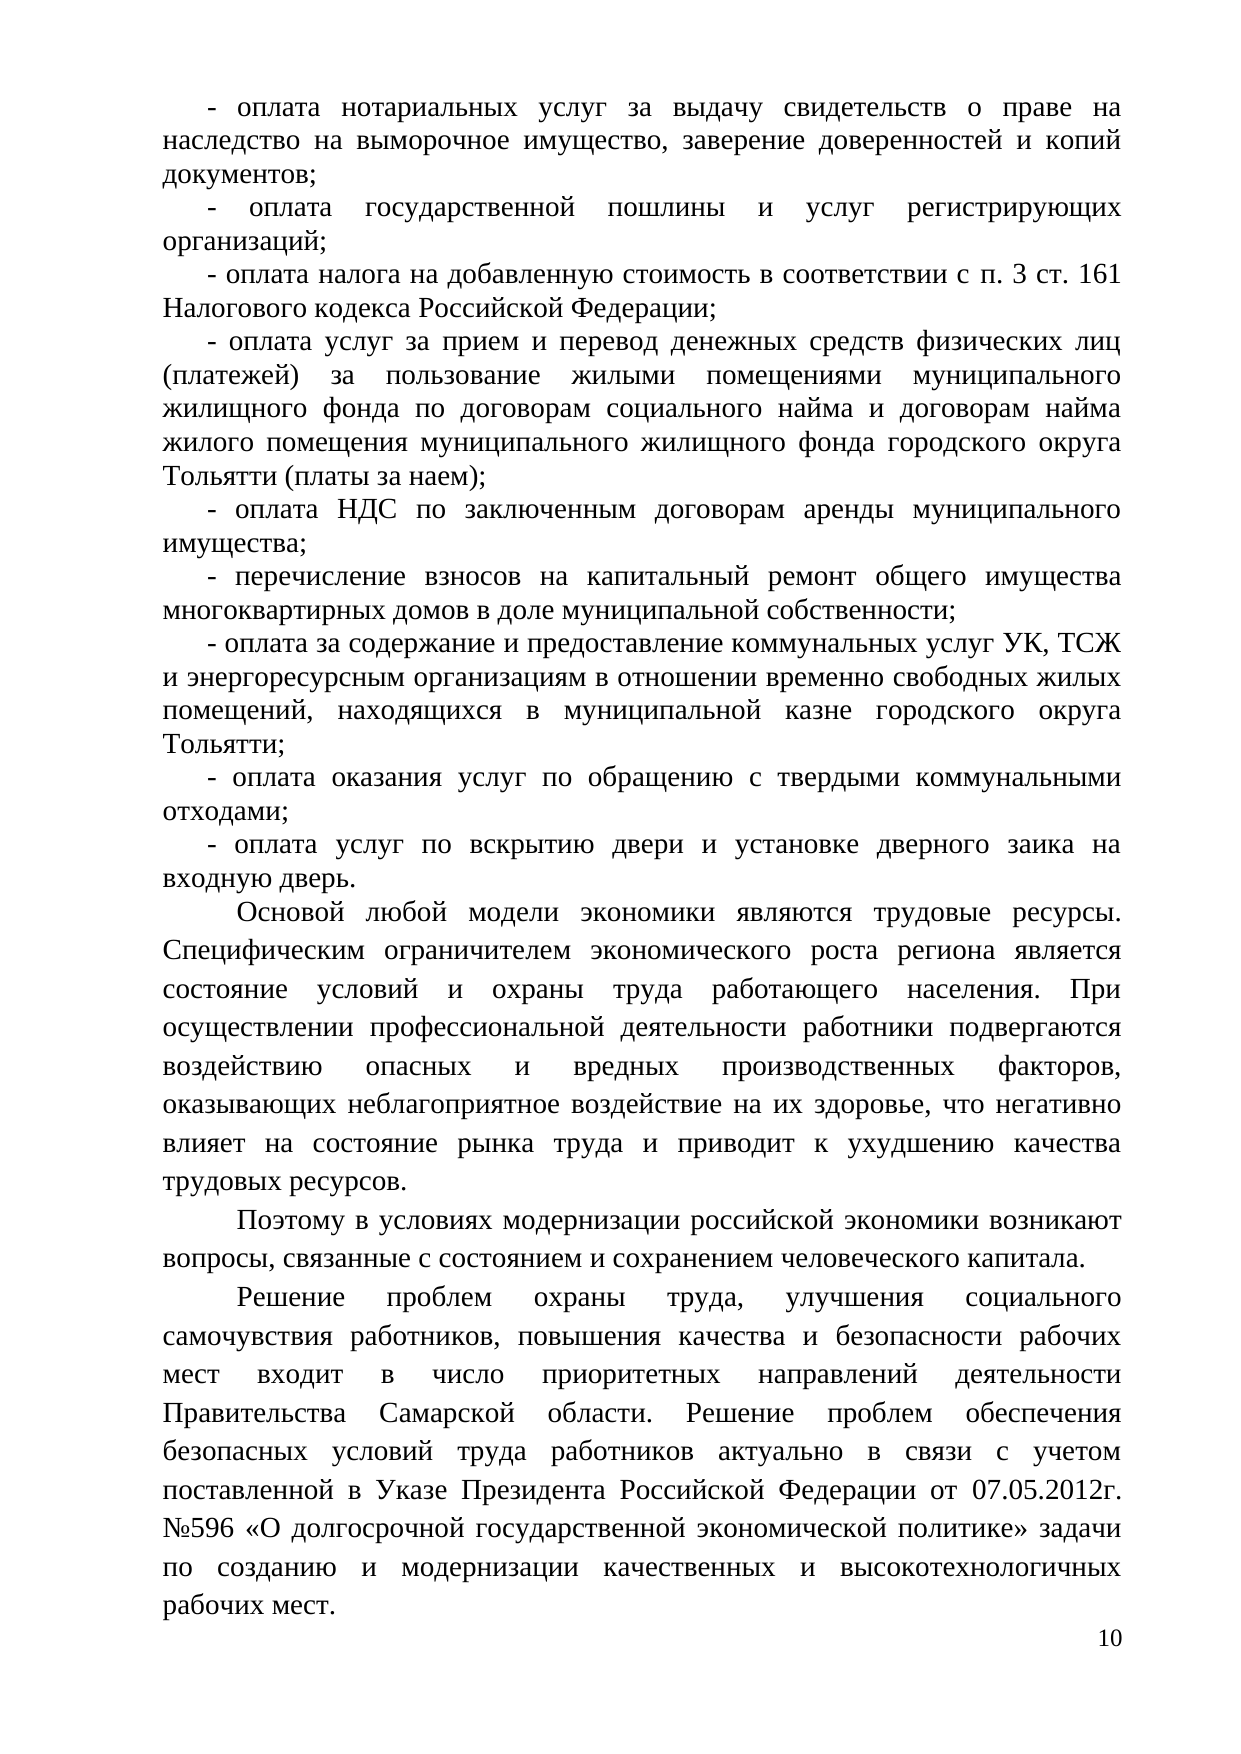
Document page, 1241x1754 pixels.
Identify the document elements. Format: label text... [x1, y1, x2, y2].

text - оплата услуг за прием и перевод денежных средств физических лиц (платежей) за пользование жилыми помещениями муниципального жилищного фонда по договорам социального найма и договорам найма жилого помещения муниципального жилищного фонда городского округа Тольятти (платы за наем); [162, 323, 1122, 491]
text - оплата оказания услуг по обращению с твердыми коммунальными отходами; [162, 759, 1122, 827]
text - оплата налога на добавленную стоимость в соответствии с п. 3 ст. 161 Налогового кодекса Российской Федерации; [162, 256, 1122, 323]
text - оплата НДС по заключенным договорам аренды муниципального имущества; [162, 491, 1122, 558]
text - оплата услуг по вскрытию двери и установке дверного заика на входную дверь. [162, 827, 1122, 894]
text - оплата государственной пошлины и услуг регистрирующих организаций; [162, 189, 1122, 256]
text Поэтому в условиях модернизации российской экономики возникают вопросы, связанные с состоянием и сохранением человеческого капитала. [162, 1202, 1122, 1274]
text - оплата за содержание и предоставление коммунальных услуг УК, ТСЖ и энергоресурсным организациям в отношении временно свободных жилых помещений, находящихся в муниципальной казне городского округа Тольятти; [162, 625, 1122, 759]
text Основой любой модели экономики являются трудовые ресурсы. Специфическим ограничителем экономического роста региона является состояние условий и охраны труда работающего населения. При осуществлении профессиональной деятельности работники подвергаются воздействию опасных и вредных производственных факторов, оказывающих неблагоприятное воздействие на их здоровье, что негативно влияет на состояние рынка труда и приводит к ухудшению качества трудовых ресурсов. [162, 894, 1122, 1197]
text - перечисление взносов на капитальный ремонт общего имущества многоквартирных домов в доле муниципальной собственности; [162, 558, 1122, 625]
text Решение проблем охраны труда, улучшения социального самочувствия работников, повышения качества и безопасности рабочих мест входит в число приоритетных направлений деятельности Правительства Самарской области. Решение проблем обеспечения безопасных условий труда работников актуально в связи с учетом поставленной в Указе Президента Российской Федерации от 07.05.2012г. №596 «О долгосрочной государственной экономической политике» задачи по созданию и модернизации качественных и высокотехнологичных рабочих мест. [162, 1279, 1122, 1621]
text - оплата нотариальных услуг за выдачу свидетельств о праве на наследство на выморочное имущество, заверение доверенностей и копий документов; [162, 89, 1122, 189]
